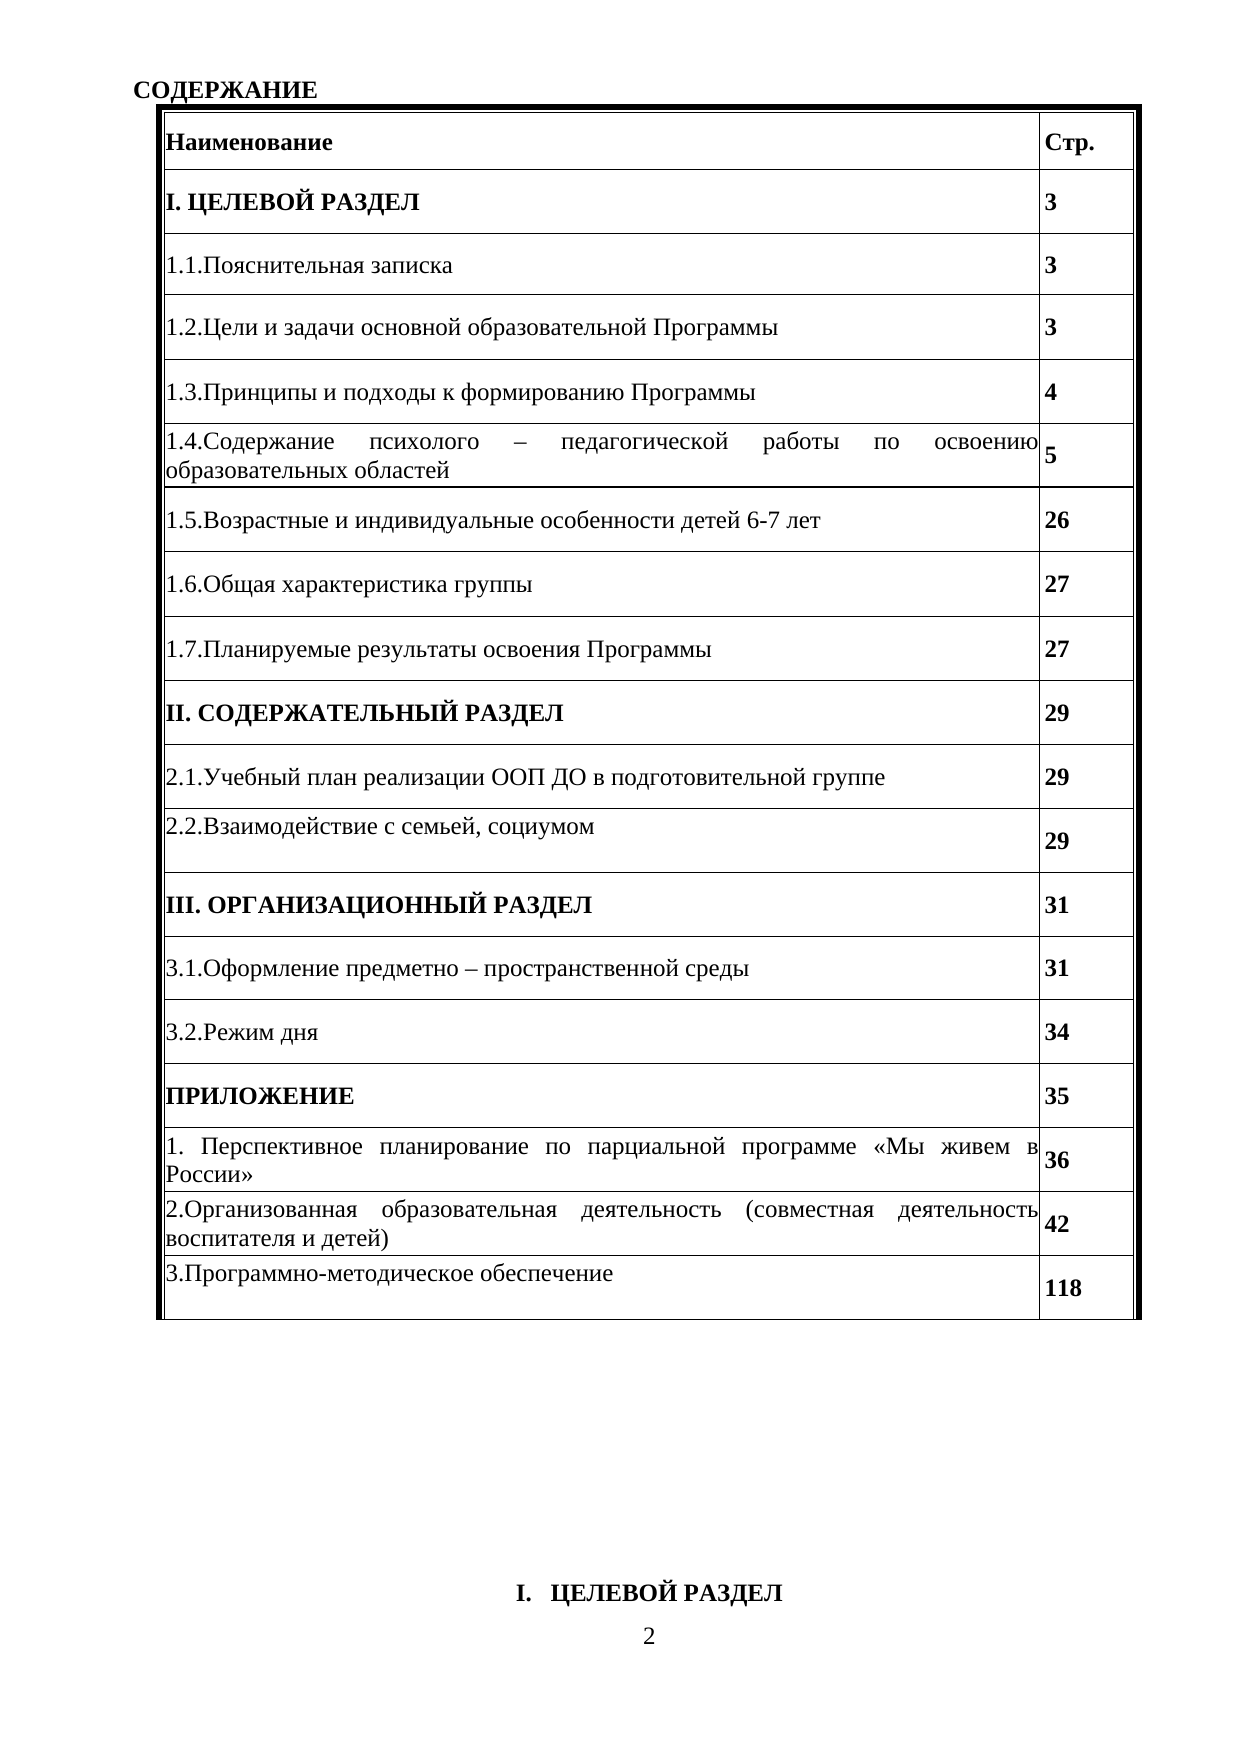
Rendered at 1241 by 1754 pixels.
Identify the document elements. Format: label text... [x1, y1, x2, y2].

table_cell II. СОДЕРЖАТЕЛЬНЫЙ РАЗДЕЛ [165, 681, 1039, 744]
table_cell 3 [1040, 295, 1133, 359]
text СОДЕРЖАНИЕ [133, 75, 1165, 104]
table_cell 1.1.Пояснительная записка [165, 234, 1039, 294]
table_cell 3 [1040, 234, 1133, 294]
table_cell 4 [1040, 360, 1133, 422]
table_cell 27 [1040, 617, 1133, 680]
table_cell 3.Программно-методическое обеспечение [165, 1256, 1039, 1319]
table_cell 5 [1040, 424, 1133, 486]
table_cell 29 [1040, 809, 1133, 872]
table_cell 3.1.Оформление предметно – пространственной среды [165, 937, 1039, 999]
table_cell 1.5.Возрастные и индивидуальные особенности детей 6-7 лет [165, 488, 1039, 551]
table_cell 118 [1040, 1256, 1133, 1319]
table_cell 3 [1040, 170, 1133, 233]
table_cell 31 [1040, 937, 1133, 999]
table_cell 1.7.Планируемые результаты освоения Программы [165, 617, 1039, 680]
table_cell ПРИЛОЖЕНИЕ [165, 1064, 1039, 1127]
table_cell 1.6.Общая характеристика группы [165, 552, 1039, 616]
table_cell 1. Перспективное планирование по парциальной программе «Мы живем в России» [165, 1128, 1039, 1191]
table_cell 1.3.Принципы и подходы к формированию Программы [165, 360, 1039, 422]
table_cell 1.2.Цели и задачи основной образовательной Программы [165, 295, 1039, 359]
table_cell 29 [1040, 745, 1133, 808]
table_cell 1.4.Содержание психолого – педагогической работы по освоению образовательных областей [165, 424, 1039, 486]
table_cell 26 [1040, 488, 1133, 551]
table_cell 34 [1040, 1000, 1133, 1063]
table_cell III. ОРГАНИЗАЦИОННЫЙ РАЗДЕЛ [165, 873, 1039, 936]
table_cell 2.1.Учебный план реализации ООП ДО в подготовительной группе [165, 745, 1039, 808]
text I. ЦЕЛЕВОЙ РАЗДЕЛ [133, 1578, 1165, 1607]
table_cell 2.2.Взаимодействие с семьей, социумом [165, 809, 1039, 872]
table_header Стр. [1040, 113, 1133, 169]
table_cell 3.2.Режим дня [165, 1000, 1039, 1063]
table_cell 27 [1040, 552, 1133, 616]
table_cell 36 [1040, 1128, 1133, 1191]
table_cell I. ЦЕЛЕВОЙ РАЗДЕЛ [165, 170, 1039, 233]
table_cell 29 [1040, 681, 1133, 744]
table_cell 31 [1040, 873, 1133, 936]
table_cell 2.Организованная образовательная деятельность (совместная деятельность воспитателя и детей) [165, 1192, 1039, 1255]
table_cell 42 [1040, 1192, 1133, 1255]
table_header Наименование [165, 113, 1039, 169]
table_cell 35 [1040, 1064, 1133, 1127]
